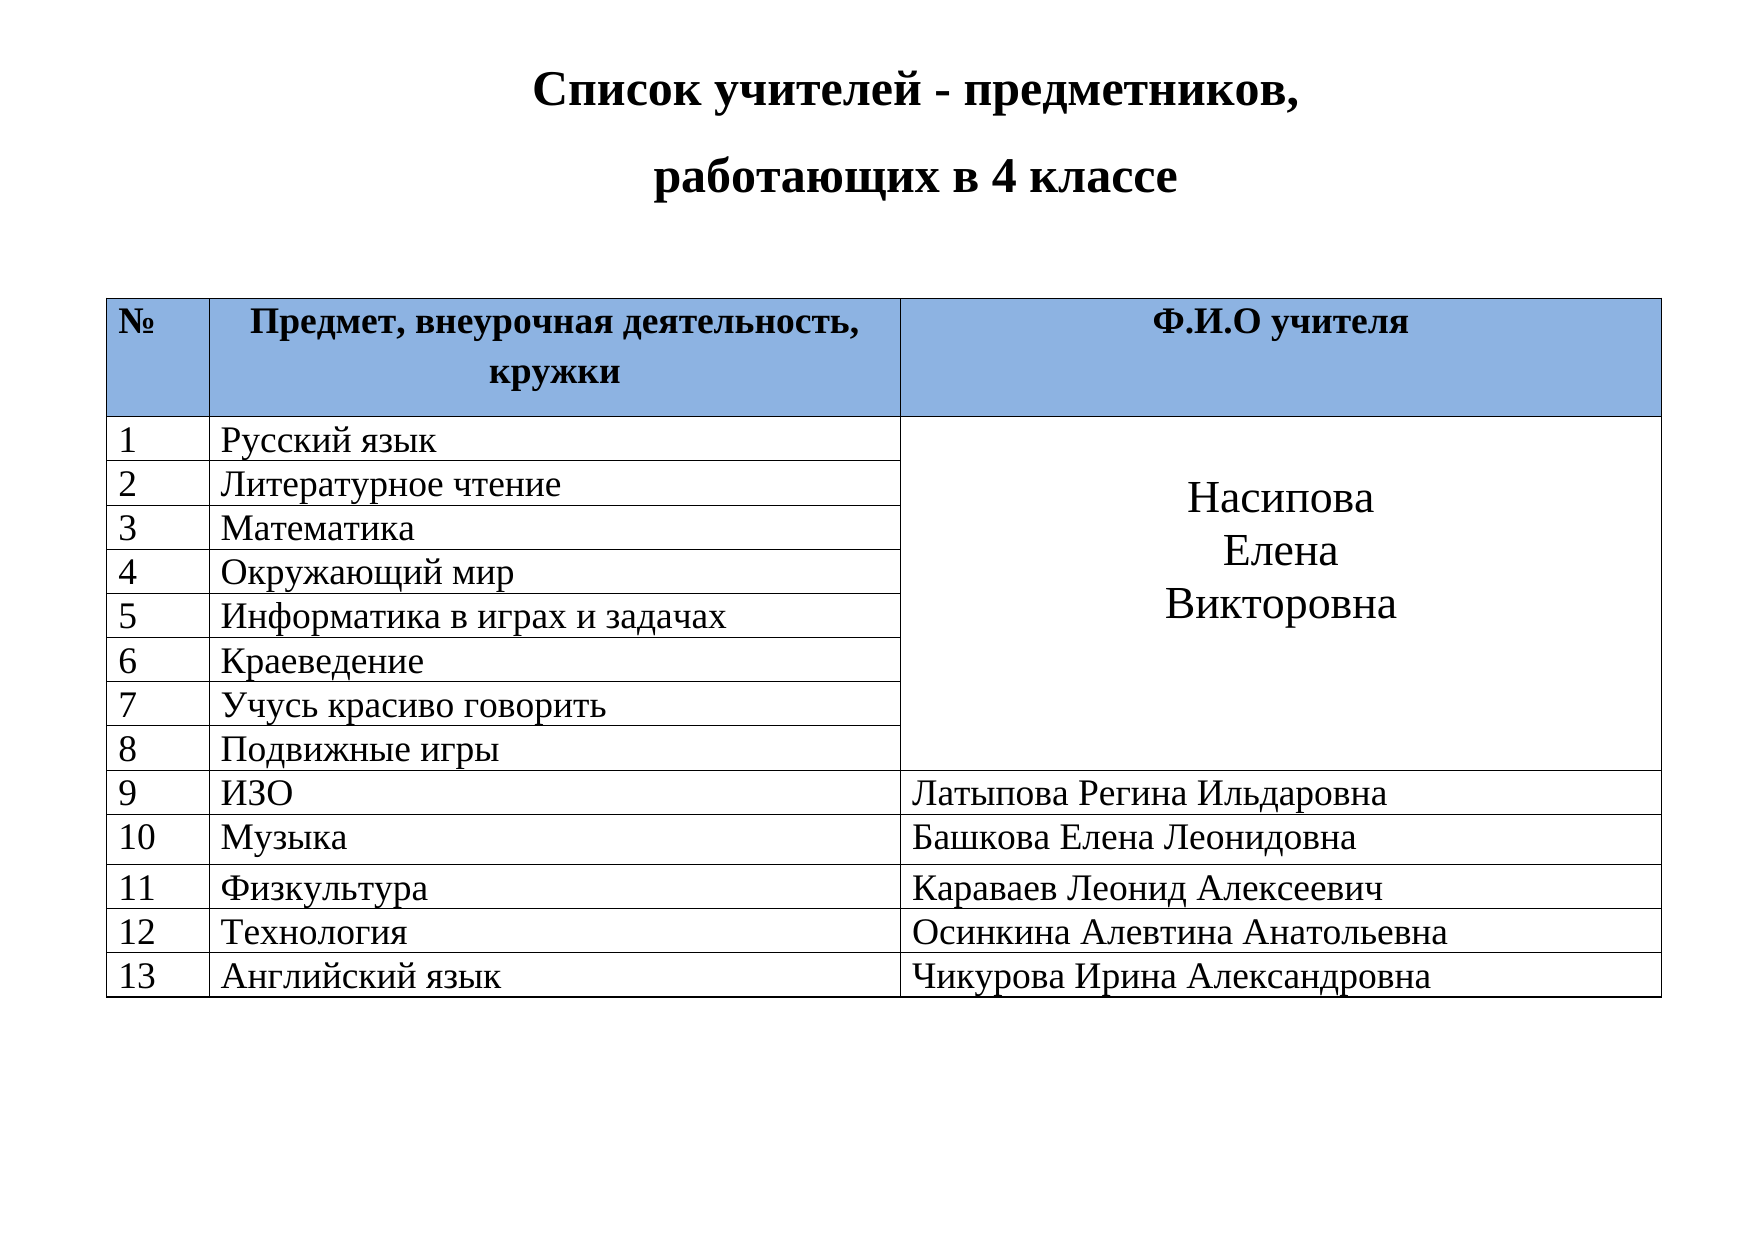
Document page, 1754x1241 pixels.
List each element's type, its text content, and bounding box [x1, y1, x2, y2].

table_header № [107, 299, 209, 416]
table_cell Караваев Леонид Алексеевич [901, 865, 1661, 908]
text Список учителей - предметников, [118, 59, 1713, 117]
table_cell 7 [107, 682, 209, 725]
table_cell 12 [107, 909, 209, 952]
table_cell Насипова Елена Викторовна [901, 417, 1661, 769]
table_cell Подвижные игры [210, 726, 900, 769]
table_cell 11 [107, 865, 209, 908]
table_cell 9 [107, 771, 209, 814]
table_cell Осинкина Алевтина Анатольевна [901, 909, 1661, 952]
table_cell 4 [107, 550, 209, 593]
table_cell 1 [107, 417, 209, 460]
table_cell Русский язык [210, 417, 900, 460]
table_cell 13 [107, 953, 209, 996]
table_cell ИЗО [210, 771, 900, 814]
table_cell 3 [107, 506, 209, 549]
table_cell 2 [107, 461, 209, 504]
text работающих в 4 классе [118, 146, 1713, 203]
table_cell Музыка [210, 815, 900, 864]
table_cell Учусь красиво говорить [210, 682, 900, 725]
table_cell Английский язык [210, 953, 900, 996]
table_cell Физкультура [210, 865, 900, 908]
table_cell Латыпова Регина Ильдаровна [901, 771, 1661, 814]
table_cell Окружающий мир [210, 550, 900, 593]
table_cell 8 [107, 726, 209, 769]
table_cell Башкова Елена Леонидовна [901, 815, 1661, 864]
table_cell Краеведение [210, 638, 900, 681]
table_cell Математика [210, 506, 900, 549]
table_header Предмет, внеурочная деятельность, кружки [210, 299, 900, 416]
table_cell 10 [107, 815, 209, 864]
table_cell Технология [210, 909, 900, 952]
table_header Ф.И.О учителя [901, 299, 1661, 416]
table_cell Литературное чтение [210, 461, 900, 504]
table_cell Чикурова Ирина Александровна [901, 953, 1661, 996]
table_cell Информатика в играх и задачах [210, 594, 900, 637]
table_cell 5 [107, 594, 209, 637]
table_cell 6 [107, 638, 209, 681]
